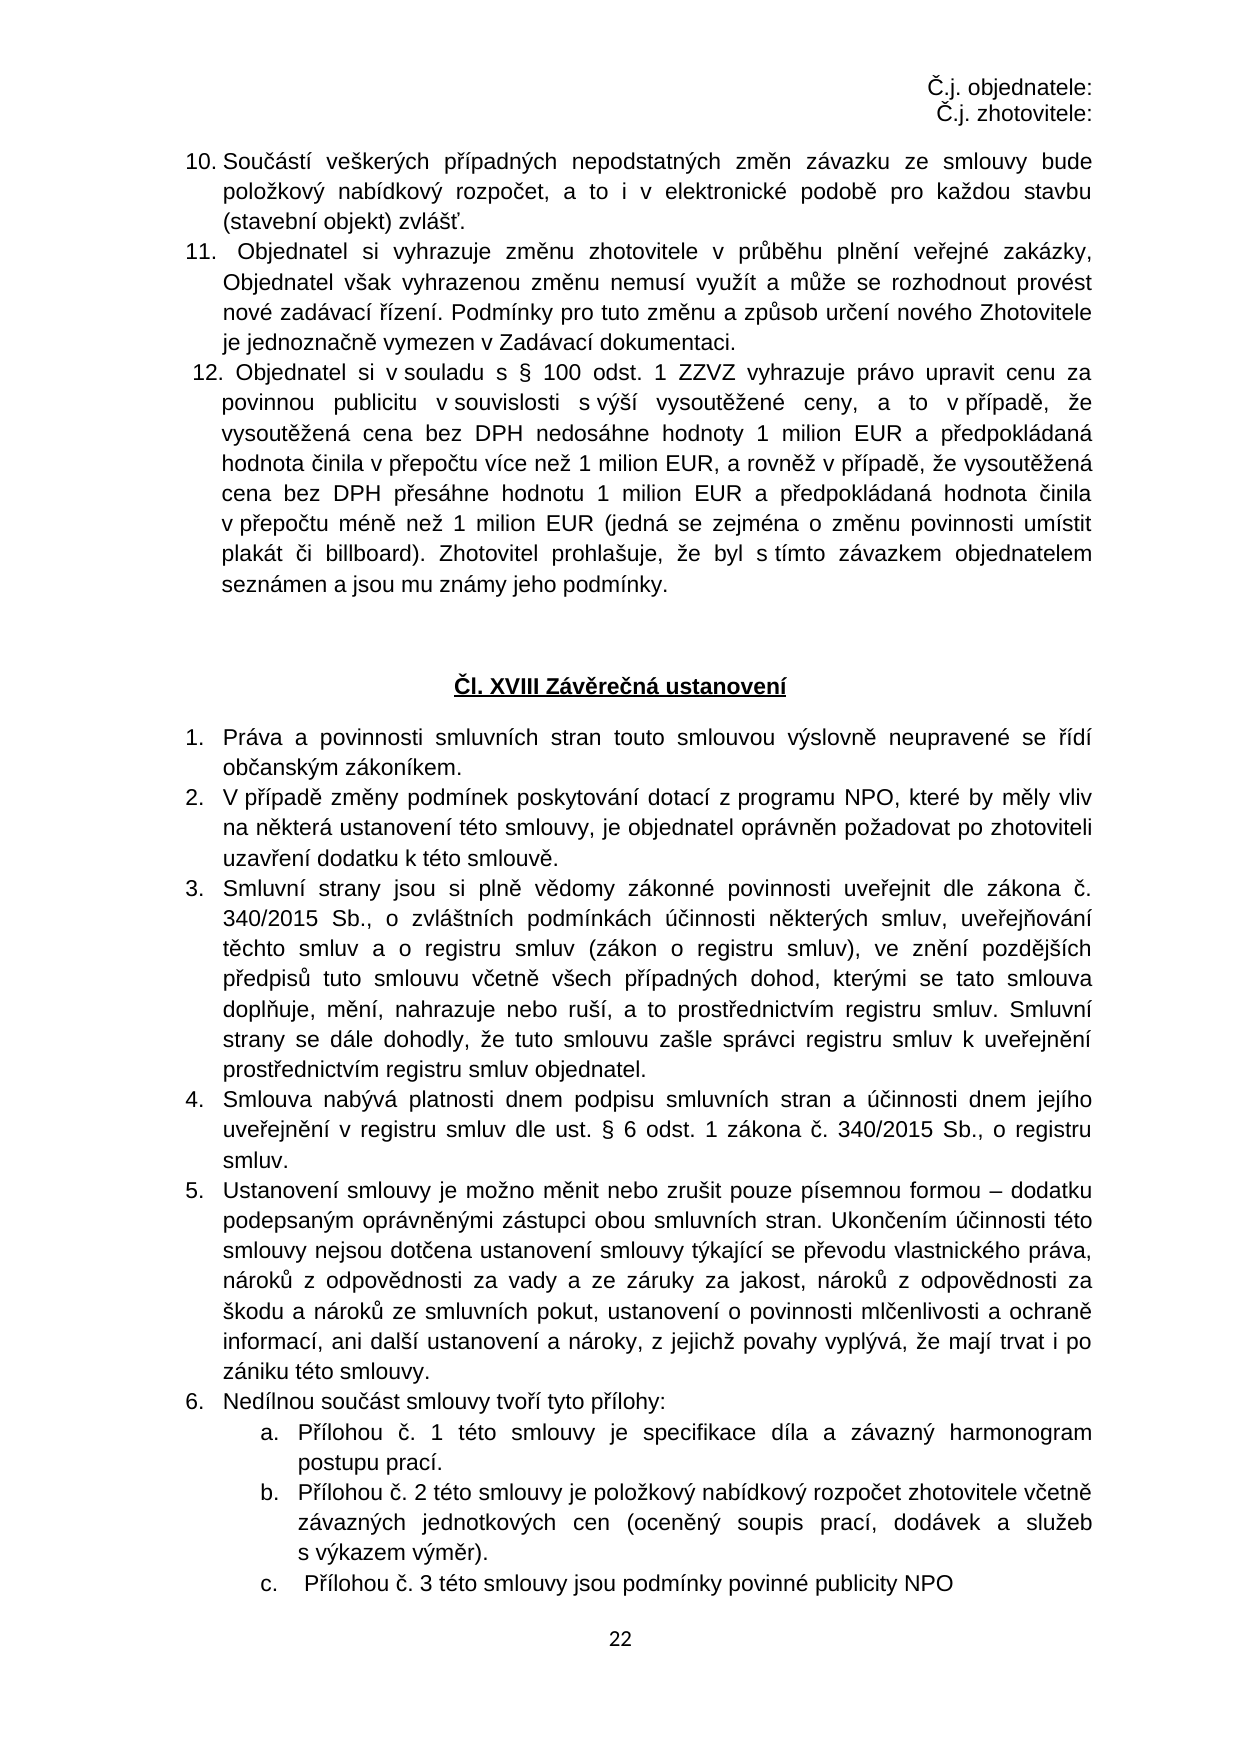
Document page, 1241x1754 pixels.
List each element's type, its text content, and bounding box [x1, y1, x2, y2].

list Přílohou č. 1 této smlouvy je specifikace díla a závazný harmonogram postupu prací. [260, 1418, 1093, 1475]
list Přílohou č. 2 této smlouvy je položkový nabídkový rozpočet zhotovitele včetně závazných jednotkových cen (oceněný soupis prací, dodávek a služeb s výkazem výměr). [260, 1479, 1093, 1566]
list Objednatel si vyhrazuje změnu zhotovitele v průběhu plnění veřejné zakázky, Objednatel však vyhrazenou změnu nemusí využít a může se rozhodnout provést nové zadávací řízení. Podmínky pro tuto změnu a způsob určení nového Zhotovitele je jednoznačně vymezen v Zadávací dokumentaci. [185, 238, 1093, 355]
list Přílohou č. 3 této smlouvy jsou podmínky povinné publicity NPO [260, 1569, 1093, 1596]
list Práva a povinnosti smluvních stran touto smlouvou výslovně neupravené se řídí občanským zákoníkem. [185, 724, 1093, 780]
list 12. Objednatel si v souladu s § 100 odst. 1 ZZVZ vyhrazuje právo upravit cenu za povinnou publicitu v souvislosti s výší vysoutěžené ceny, a to v případě, že vysoutěžená cena bez DPH nedosáhne hodnoty 1 milion EUR a předpokládaná hodnota činila v přepočtu více než 1 milion EUR, a rovněž v případě, že vysoutěžená cena bez DPH přesáhne hodnotu 1 milion EUR a předpokládaná hodnota činila v přepočtu méně než 1 milion EUR (jedná se zejména o změnu povinnosti umístit plakát či billboard). Zhotovitel prohlašuje, že byl s tímto závazkem objednatelem seznámen a jsou mu známy jeho podmínky. [192, 359, 1093, 597]
list Součástí veškerých případných nepodstatných změn závazku ze smlouvy bude položkový nabídkový rozpočet, a to i v elektronické podobě pro každou stavbu (stavební objekt) zvlášť. [185, 148, 1093, 234]
list Nedílnou součást smlouvy tvoří tyto přílohy: [185, 1388, 1093, 1414]
list Smlouva nabývá platnosti dnem podpisu smluvních stran a účinnosti dnem jejího uveřejnění v registru smluv dle ust. § 6 odst. 1 zákona č. 340/2015 Sb., o registru smluv. [185, 1086, 1093, 1173]
list Smluvní strany jsou si plně vědomy zákonné povinnosti uveřejnit dle zákona č. 340/2015 Sb., o zvláštních podmínkách účinnosti některých smluv, uveřejňování těchto smluv a o registru smluv (zákon o registru smluv), ve znění pozdějších předpisů tuto smlouvu včetně všech případných dohod, kterými se tato smlouva doplňuje, mění, nahrazuje nebo ruší, a to prostřednictvím registru smluv. Smluvní strany se dále dohodly, že tuto smlouvu zašle správci registru smluv k uveřejnění prostřednictvím registru smluv objednatel. [185, 875, 1093, 1082]
list V případě změny podmínek poskytování dotací z programu NPO, které by měly vliv na některá ustanovení této smlouvy, je objednatel oprávněn požadovat po zhotoviteli uzavření dodatku k této smlouvě. [185, 784, 1093, 871]
text Čl. XVIII Závěrečná ustanovení [148, 673, 1093, 699]
list Ustanovení smlouvy je možno měnit nebo zrušit pouze písemnou formou – dodatku podepsaným oprávněnými zástupci obou smluvních stran. Ukončením účinnosti této smlouvy nejsou dotčena ustanovení smlouvy týkající se převodu vlastnického práva, nároků z odpovědnosti za vady a ze záruky za jakost, nároků z odpovědnosti za škodu a nároků ze smluvních pokut, ustanovení o povinnosti mlčenlivosti a ochraně informací, ani další ustanovení a nároky, z jejichž povahy vyplývá, že mají trvat i po zániku této smlouvy. [185, 1177, 1093, 1384]
